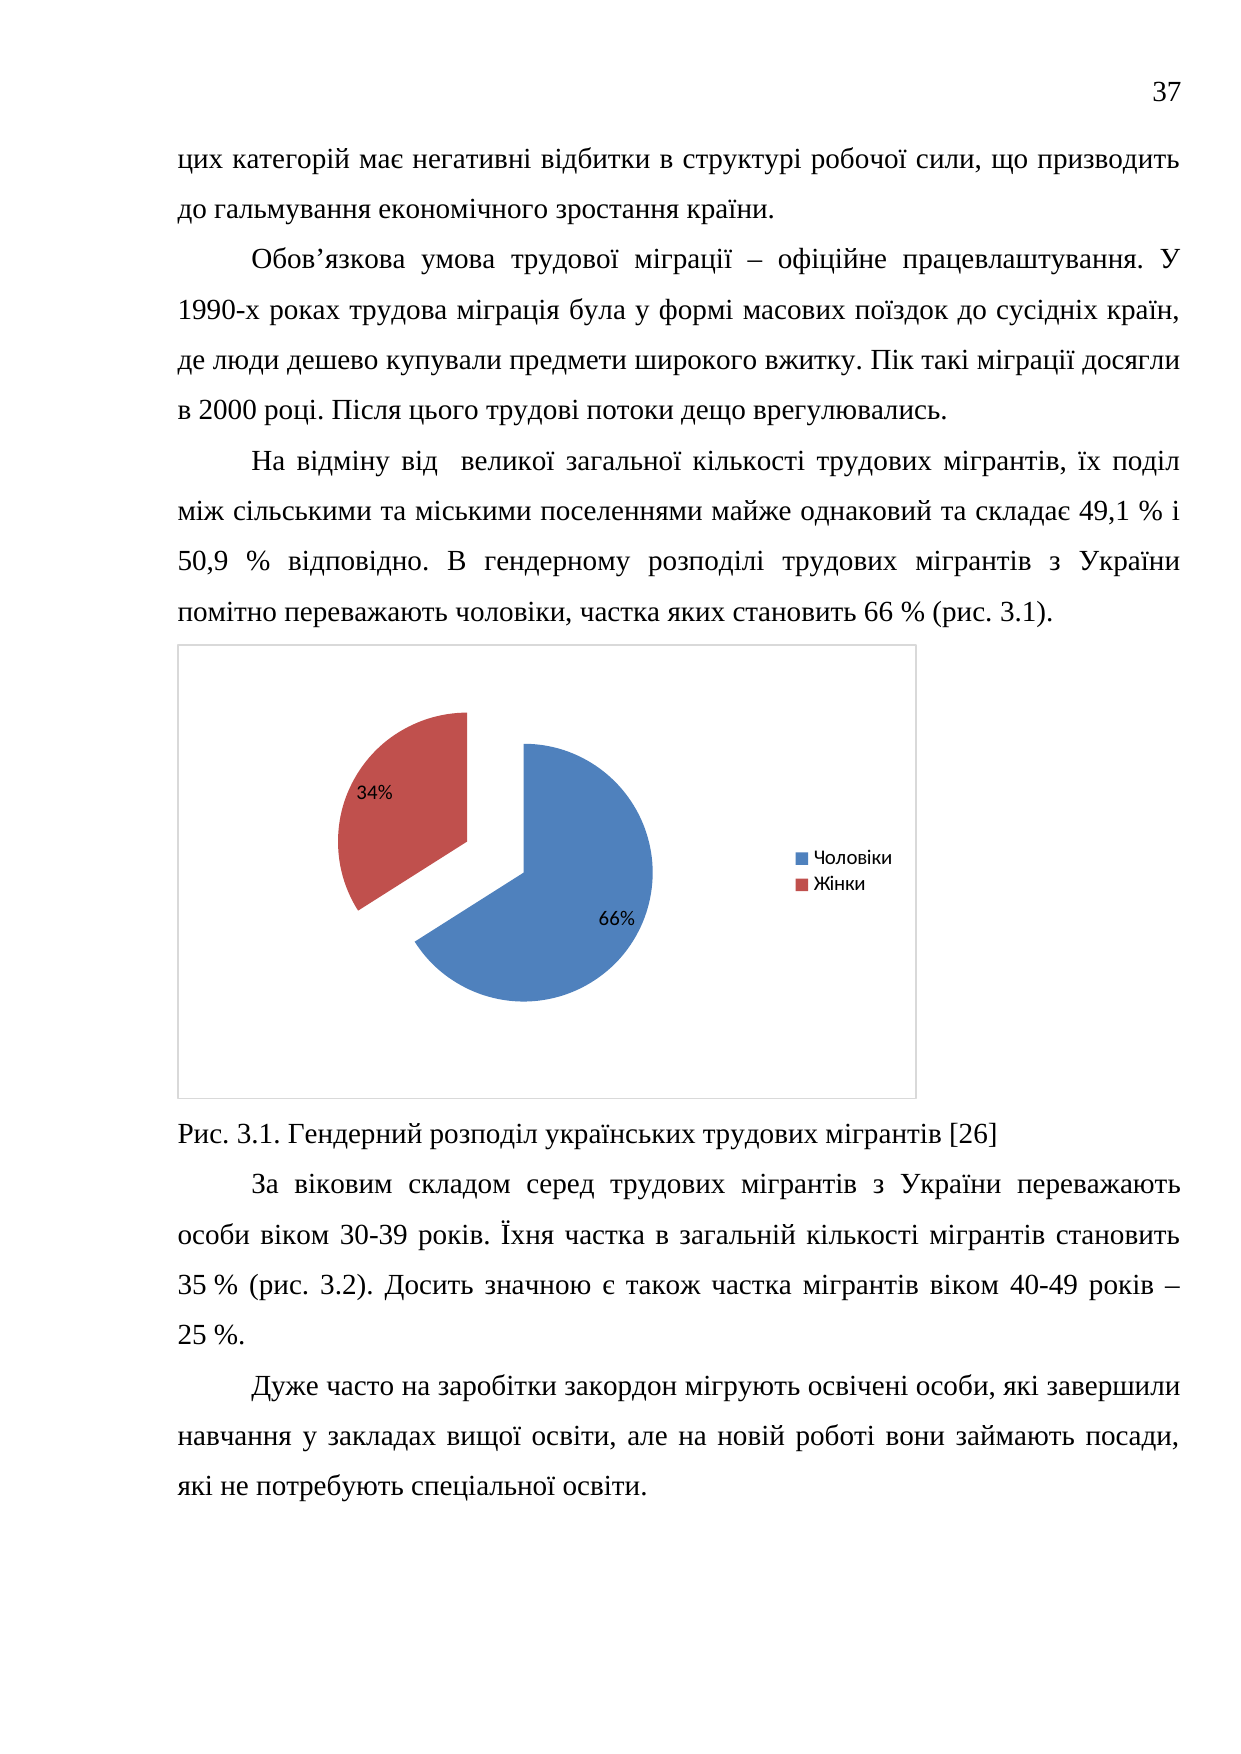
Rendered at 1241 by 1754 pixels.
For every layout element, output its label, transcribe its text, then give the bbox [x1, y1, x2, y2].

text Рис. 3.1. Гендерний розподіл українських трудових мігрантів [26] [177, 1116, 1181, 1150]
text На відміну від великої загальної кількості трудових мігрантів, їх поділ між сільськими та міськими поселеннями майже однаковий та складає 49,1 % і 50,9 % відповідно. В гендерному розподілі трудових мігрантів з України помітно переважають чоловіки, частка яких становить 66 % (рис. 3.1). [177, 443, 1181, 627]
text Обов’язкова умова трудової міграції – офіційне працевлаштування. У 1990-х роках трудова міграція була у формі масових поїздок до сусідніх країн, де люди дешево купували предмети широкого вжитку. Пік такі міграції досягли в 2000 році. Після цього трудові потоки дещо врегулювались. [177, 242, 1181, 426]
text За віковим складом серед трудових мігрантів з України переважають особи віком 30-39 років. Їхня частка в загальній кількості мігрантів становить 35 % (рис. 3.2). Досить значною є також частка мігрантів віком 40-49 років – 25 %. [177, 1167, 1181, 1351]
text Дуже часто на заробітки закордон мігрують освічені особи, які завершили навчання у закладах вищої освіти, але на новій роботі вони займають посади, які не потребують спеціальної освіти. [177, 1368, 1181, 1502]
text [177, 141, 1181, 225]
